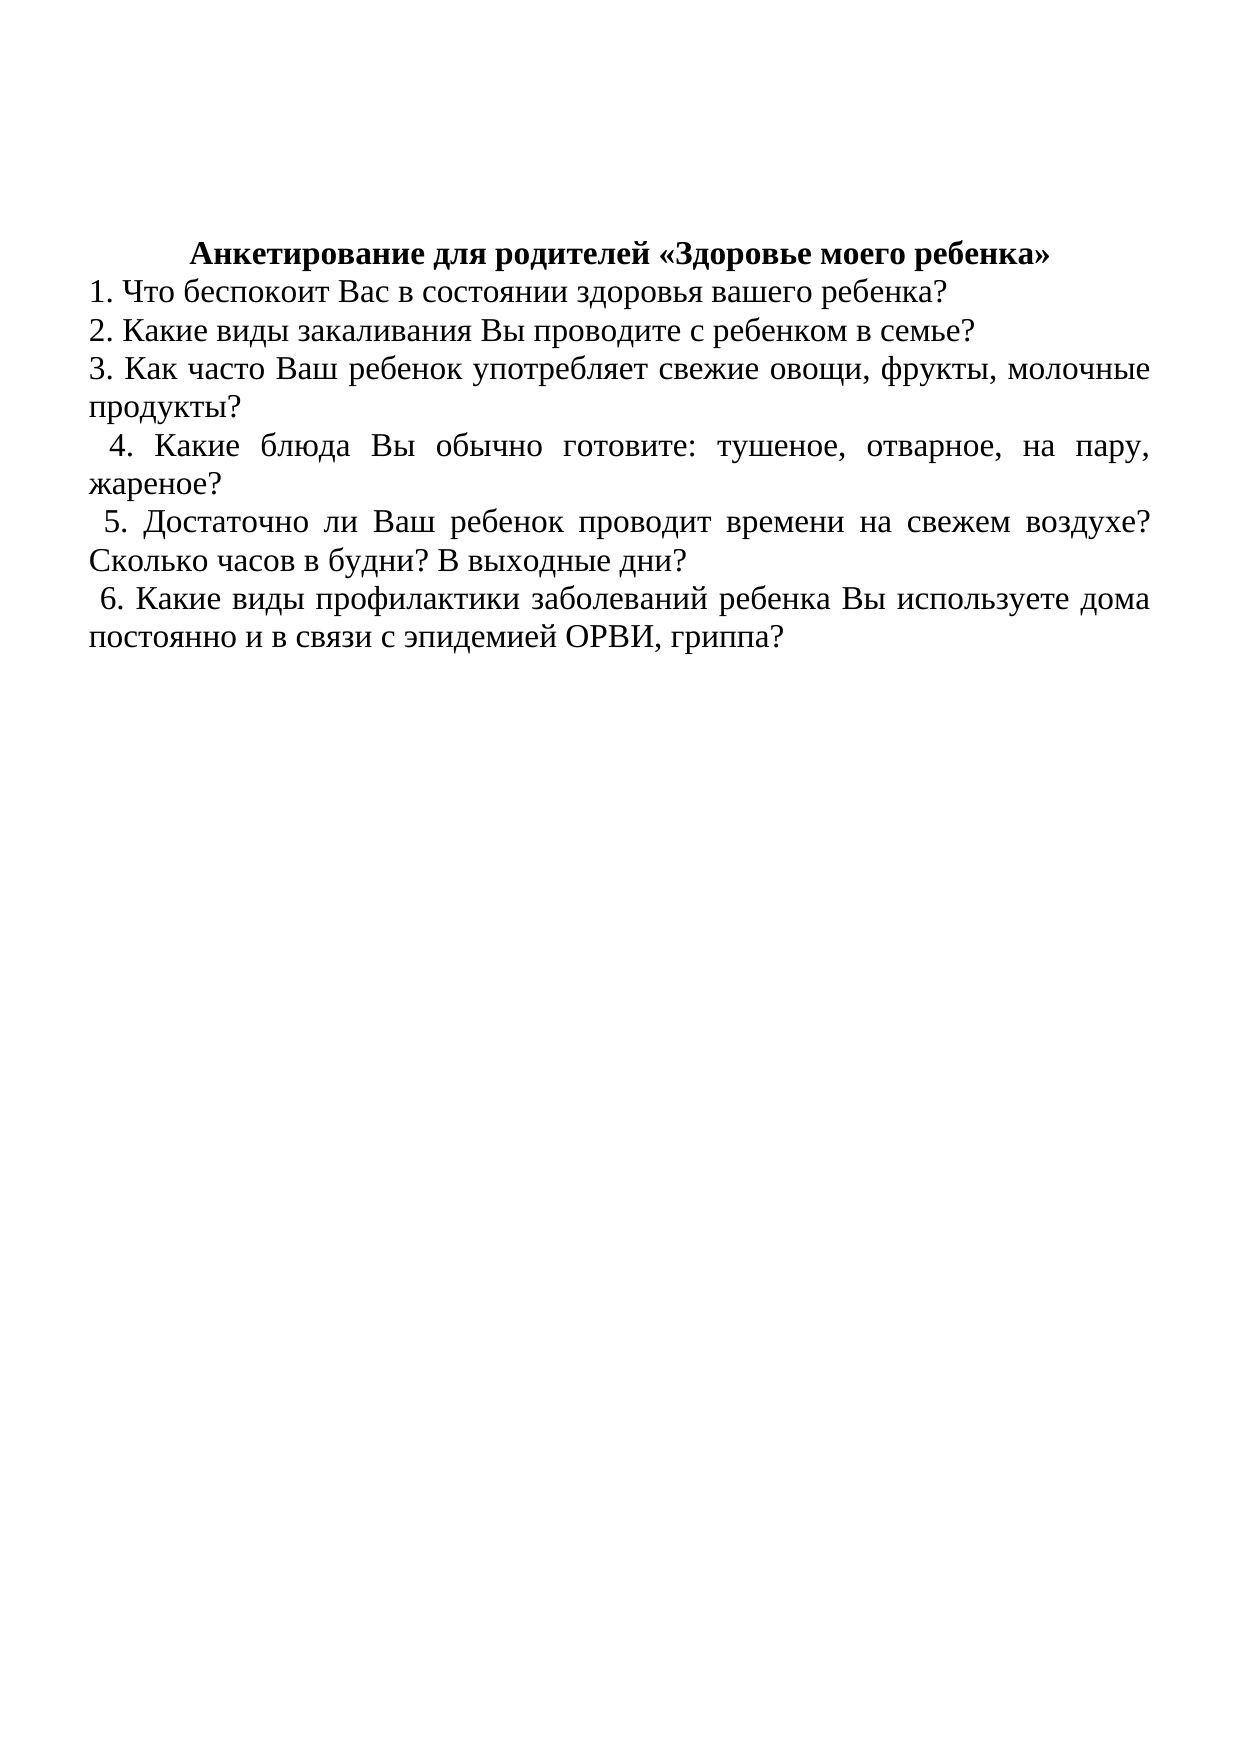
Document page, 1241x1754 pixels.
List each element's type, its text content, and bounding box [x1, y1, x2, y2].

text 4. Какие блюда Вы обычно готовите: тушеное, отварное, на пару, жареное? [89, 425, 1152, 501]
text 3. Как часто Ваш ребенок употребляет свежие овощи, фрукты, молочные продукты? [89, 348, 1152, 425]
text 1. Что беспокоит Вас в состоянии здоровья вашего ребенка? [89, 271, 1152, 310]
text 5. Достаточно ли Ваш ребенок проводит времени на свежем воздухе? Сколько часов в будни? В выходные дни? [89, 501, 1152, 578]
text Анкетирование для родителей «Здоровье моего ребенка» [89, 233, 1152, 271]
text 6. Какие виды профилактики заболеваний ребенка Вы используете дома постоянно и в связи с эпидемией ОРВИ, гриппа? [89, 578, 1152, 655]
text 2. Какие виды закаливания Вы проводите с ребенком в семье? [89, 310, 1152, 348]
